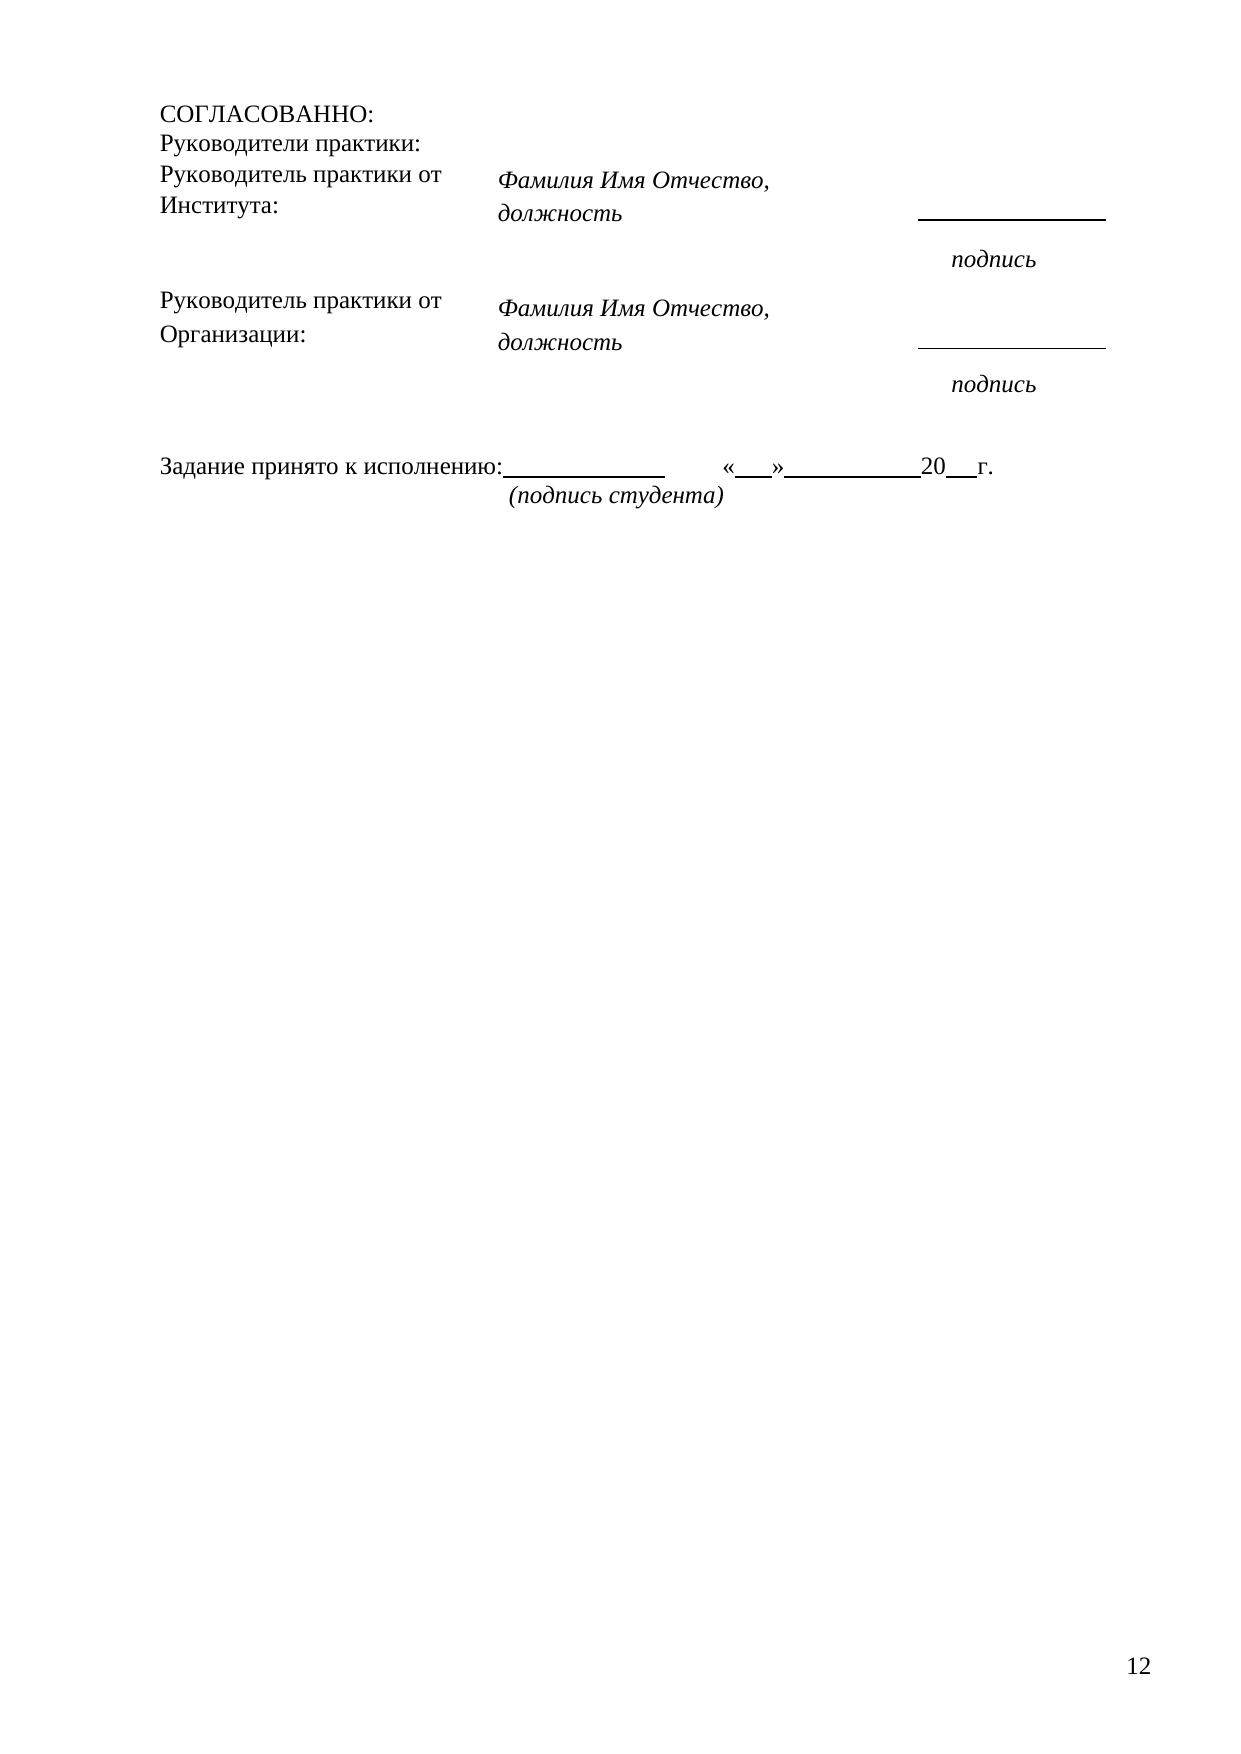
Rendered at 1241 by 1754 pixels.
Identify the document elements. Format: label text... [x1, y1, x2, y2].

text подпись [951, 369, 1232, 397]
text (подпись студента) [192, 480, 1040, 509]
text Фамилия Имя Отчество, должность [498, 165, 771, 227]
text Руководитель практики от Организации: [159, 286, 444, 347]
text Руководители практики: Руководитель практики от Института: [159, 128, 444, 219]
text Фамилия Имя Отчество, должность [498, 293, 771, 355]
text подпись [951, 244, 1232, 273]
text СОГЛАСОВАННО: [159, 99, 446, 128]
text Задание принято к исполнению: « » 20 г. [159, 451, 1232, 480]
